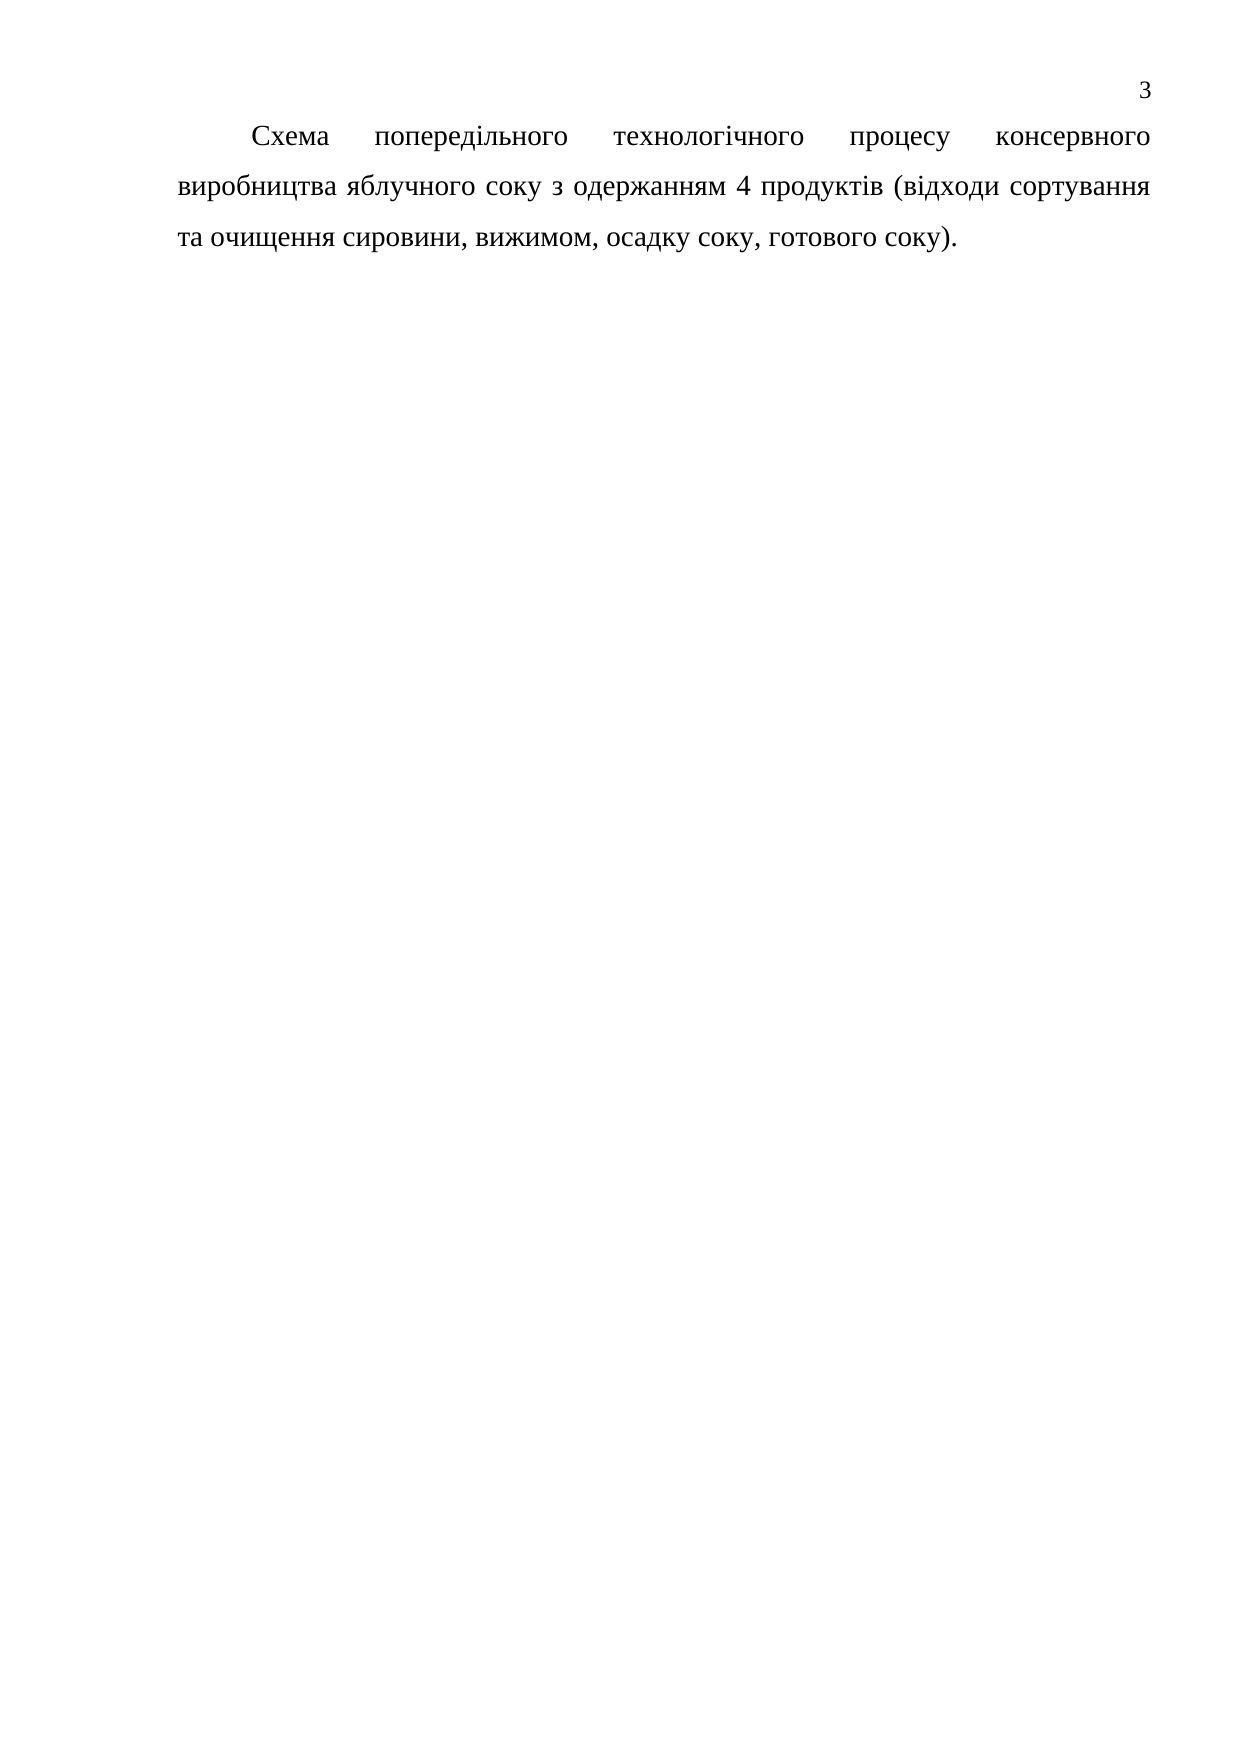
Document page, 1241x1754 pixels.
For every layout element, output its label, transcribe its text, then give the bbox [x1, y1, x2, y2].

text Схема попередільного технологічного процесу консервного виробництва яблучного соку з одержанням 4 продуктів (відходи сортування та очищення сировини, вижимом, осадку соку, готового соку). [177, 118, 1152, 252]
